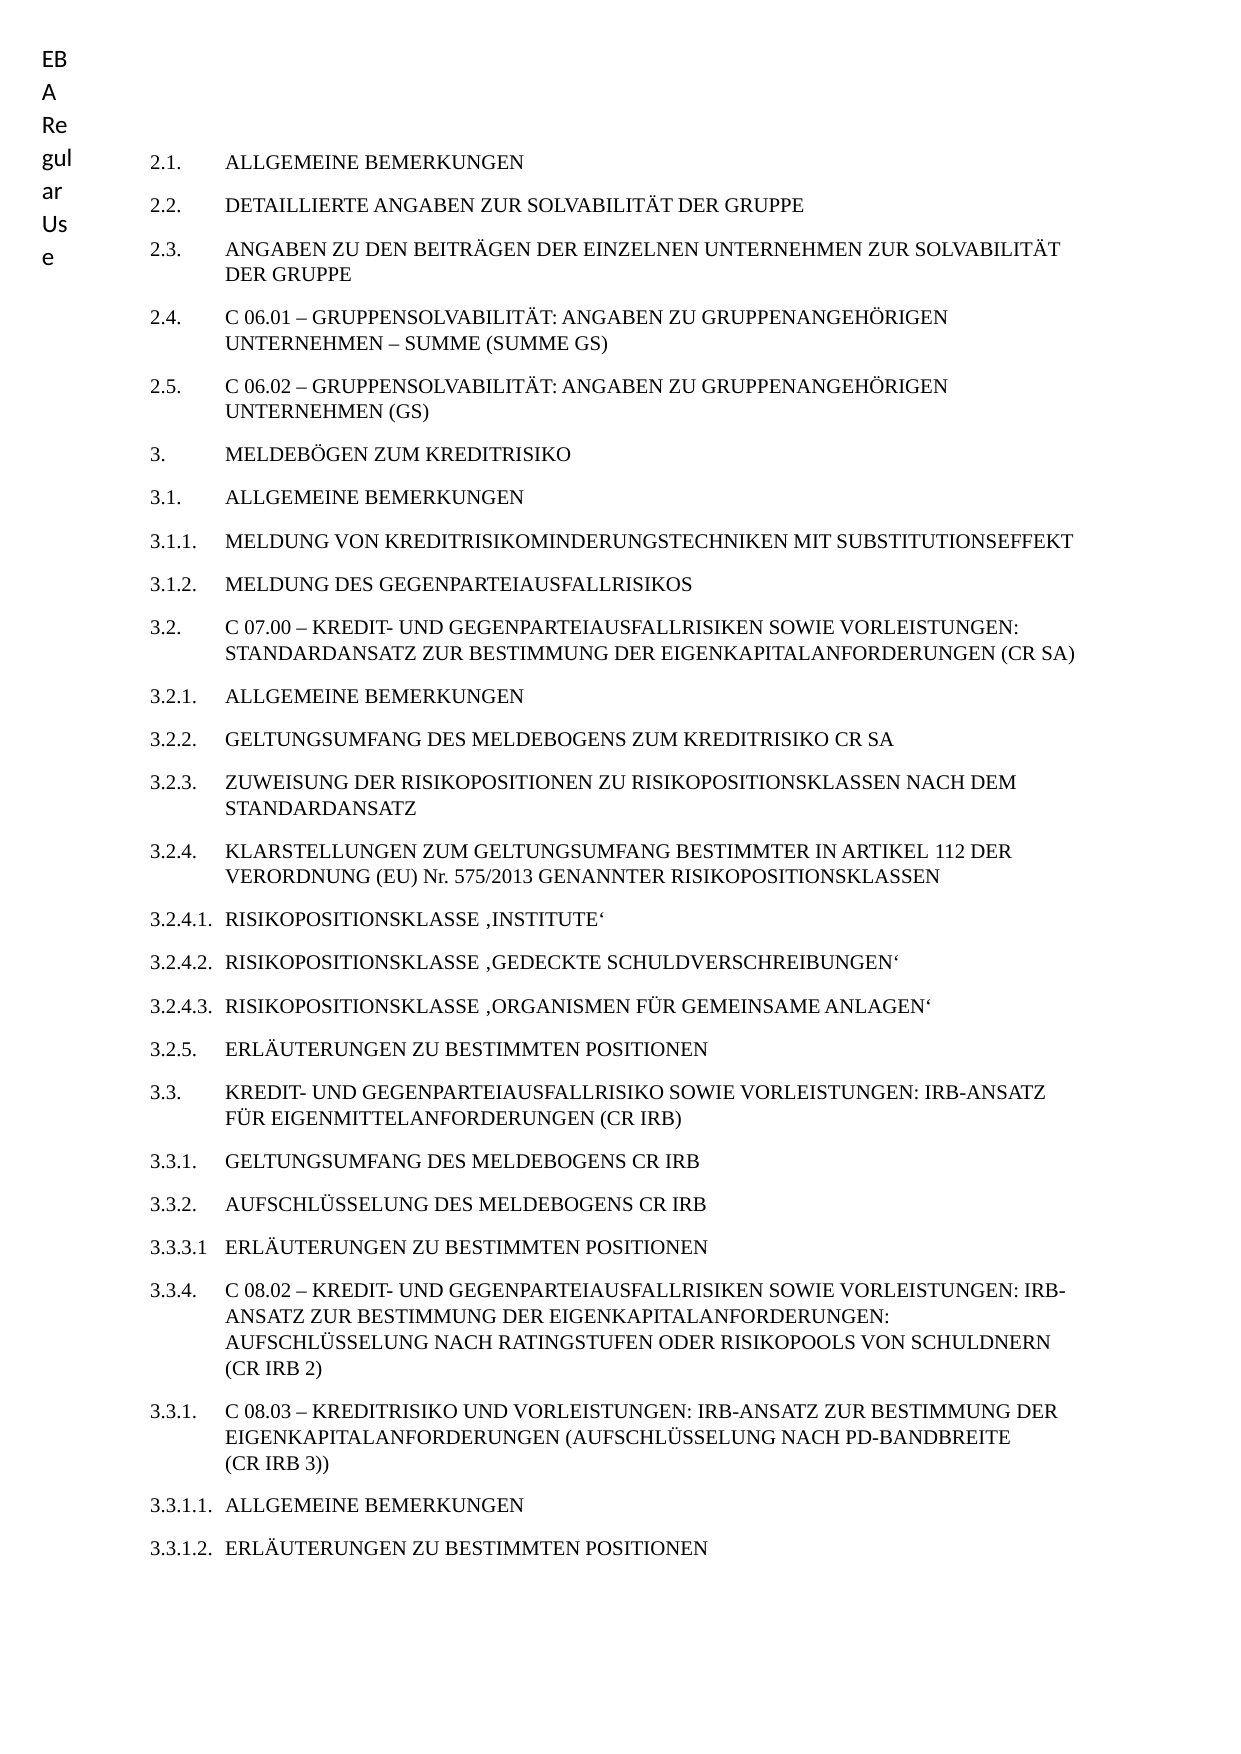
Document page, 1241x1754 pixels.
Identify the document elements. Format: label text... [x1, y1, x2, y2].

text 2.2. DETAILLIERTE ANGABEN ZUR SOLVABILITÄT DER GRUPPE [150, 193, 1090, 217]
text 3.2.4. KLARSTELLUNGEN ZUM GELTUNGSUMFANG BESTIMMTER IN ARTIKEL 112 DER VERORDNUNG (EU) Nr. 575/2013 GENANNTER RISIKOPOSITIONSKLASSEN [150, 838, 1090, 888]
text 3.3.1.1. ALLGEMEINE BEMERKUNGEN [150, 1493, 1090, 1517]
text 3.2.4.3. RISIKOPOSITIONSKLASSE ‚ORGANISMEN FÜR GEMEINSAME ANLAGEN‘ [150, 993, 1090, 1018]
text 3.2.1. ALLGEMEINE BEMERKUNGEN [150, 683, 1090, 708]
text 3.2.4.1. RISIKOPOSITIONSKLASSE ‚INSTITUTE‘ [150, 907, 1090, 931]
text 2.1. ALLGEMEINE BEMERKUNGEN [150, 150, 1090, 174]
text 2.3. ANGABEN ZU DEN BEITRÄGEN DER EINZELNEN UNTERNEHMEN ZUR SOLVABILITÄT DER GRUPPE [150, 236, 1090, 286]
text 3.3.2. AUFSCHLÜSSELUNG DES MELDEBOGENS CR IRB [150, 1192, 1090, 1216]
text 3.2. C 07.00 – KREDIT- UND GEGENPARTEIAUSFALLRISIKEN SOWIE VORLEISTUNGEN: STANDARDANSATZ ZUR BESTIMMUNG DER EIGENKAPITALANFORDERUNGEN (CR SA) [150, 615, 1090, 665]
text 2.4. C 06.01 – GRUPPENSOLVABILITÄT: ANGABEN ZU GRUPPENANGEHÖRIGEN UNTERNEHMEN – SUMME (SUMME GS) [150, 305, 1090, 355]
text 3.2.4.2. RISIKOPOSITIONSKLASSE ‚GEDECKTE SCHULDVERSCHREIBUNGEN‘ [150, 950, 1090, 974]
text 3.2.5. ERLÄUTERUNGEN ZU BESTIMMTEN POSITIONEN [150, 1037, 1090, 1061]
text 3.3.1. C 08.03 – KREDITRISIKO UND VORLEISTUNGEN: IRB-ANSATZ ZUR BESTIMMUNG DER EIGENKAPITALANFORDERUNGEN (AUFSCHLÜSSELUNG NACH PD-BANDBREITE (CR IRB 3)) [150, 1399, 1090, 1474]
text 3.3. KREDIT- UND GEGENPARTEIAUSFALLRISIKO SOWIE VORLEISTUNGEN: IRB-ANSATZ FÜR EIGENMITTELANFORDERUNGEN (CR IRB) [150, 1080, 1090, 1130]
text 2.5. C 06.02 – GRUPPENSOLVABILITÄT: ANGABEN ZU GRUPPENANGEHÖRIGEN UNTERNEHMEN (GS) [150, 373, 1090, 423]
text 3.3.4. C 08.02 – KREDIT- UND GEGENPARTEIAUSFALLRISIKEN SOWIE VORLEISTUNGEN: IRB-ANSATZ ZUR BESTIMMUNG DER EIGENKAPITALANFORDERUNGEN: AUFSCHLÜSSELUNG NACH RATINGSTUFEN ODER RISIKOPOOLS VON SCHULDNERN (CR IRB 2) [150, 1278, 1090, 1380]
text 3.3.1. GELTUNGSUMFANG DES MELDEBOGENS CR IRB [150, 1148, 1090, 1173]
text 3.2.3. ZUWEISUNG DER RISIKOPOSITIONEN ZU RISIKOPOSITIONSKLASSEN NACH DEM STANDARDANSATZ [150, 770, 1090, 820]
text 3.3.3.1 ERLÄUTERUNGEN ZU BESTIMMTEN POSITIONEN [150, 1235, 1090, 1259]
text 3.3.1.2. ERLÄUTERUNGEN ZU BESTIMMTEN POSITIONEN [150, 1536, 1090, 1560]
text 3.2.2. GELTUNGSUMFANG DES MELDEBOGENS ZUM KREDITRISIKO CR SA [150, 727, 1090, 751]
text 3.1.1. MELDUNG VON KREDITRISIKOMINDERUNGSTECHNIKEN MIT SUBSTITUTIONSEFFEKT [150, 528, 1090, 553]
text 3. MELDEBÖGEN ZUM KREDITRISIKO [150, 442, 1090, 466]
text 3.1. ALLGEMEINE BEMERKUNGEN [150, 485, 1090, 509]
text 3.1.2. MELDUNG DES GEGENPARTEIAUSFALLRISIKOS [150, 572, 1090, 596]
